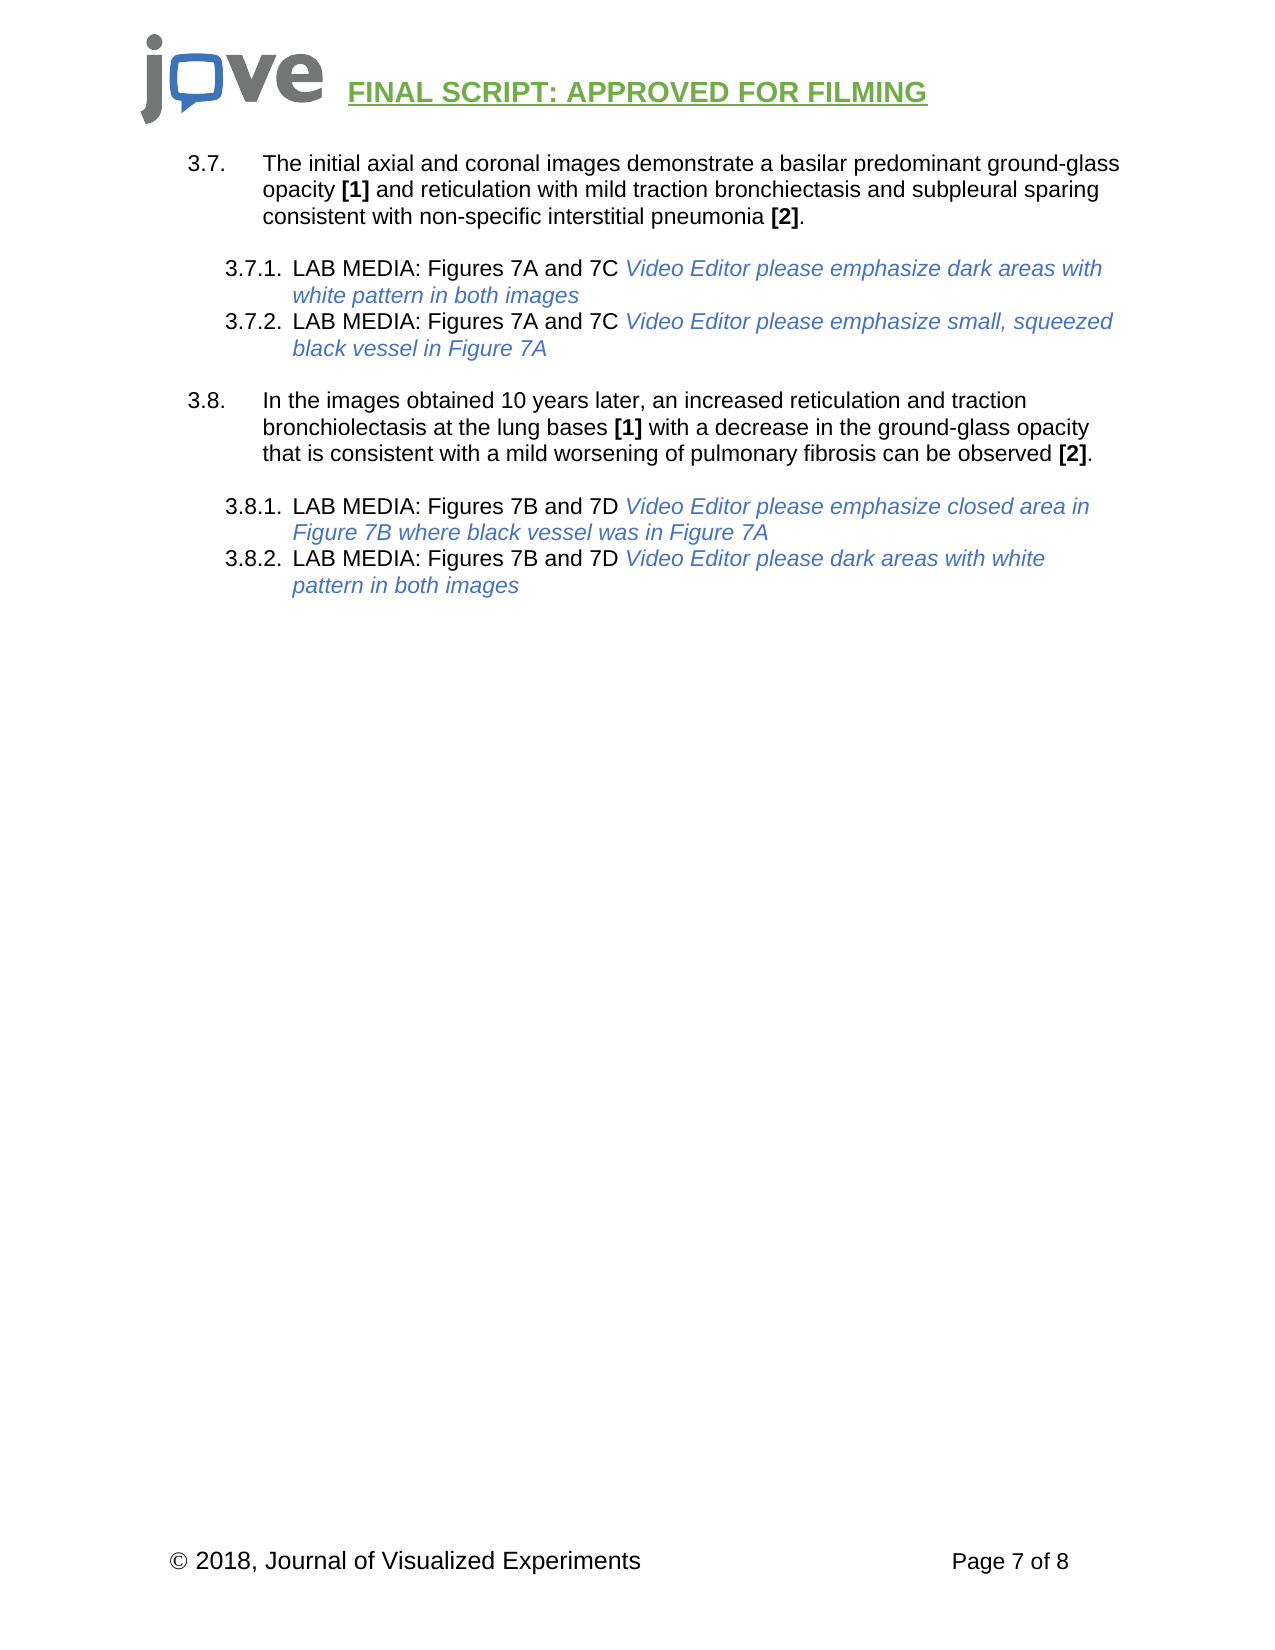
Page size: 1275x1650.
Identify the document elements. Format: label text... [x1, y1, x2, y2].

list LAB MEDIA: Figures 7A and 7C Video Editor please emphasize dark areas with white pattern in both images [225, 255, 1125, 308]
list In the images obtained 10 years later, an increased reticulation and traction bronchiolectasis at the lung bases [1] with a decrease in the ground-glass opacity that is consistent with a mild worsening of pulmonary fibrosis can be observed [2]. [187, 387, 1125, 466]
list LAB MEDIA: Figures 7B and 7D Video Editor please emphasize closed area in Figure 7B where black vessel was in Figure 7A [225, 493, 1125, 545]
picture [140, 34, 323, 124]
list LAB MEDIA: Figures 7A and 7C Video Editor please emphasize small, squeezed black vessel in Figure 7A [225, 308, 1125, 361]
list LAB MEDIA: Figures 7B and 7D Video Editor please dark areas with white pattern in both images [225, 545, 1125, 598]
list The initial axial and coronal images demonstrate a basilar predominant ground-glass opacity [1] and reticulation with mild traction bronchiectasis and subpleural sparing consistent with non-specific interstitial pneumonia [2]. [187, 150, 1125, 229]
